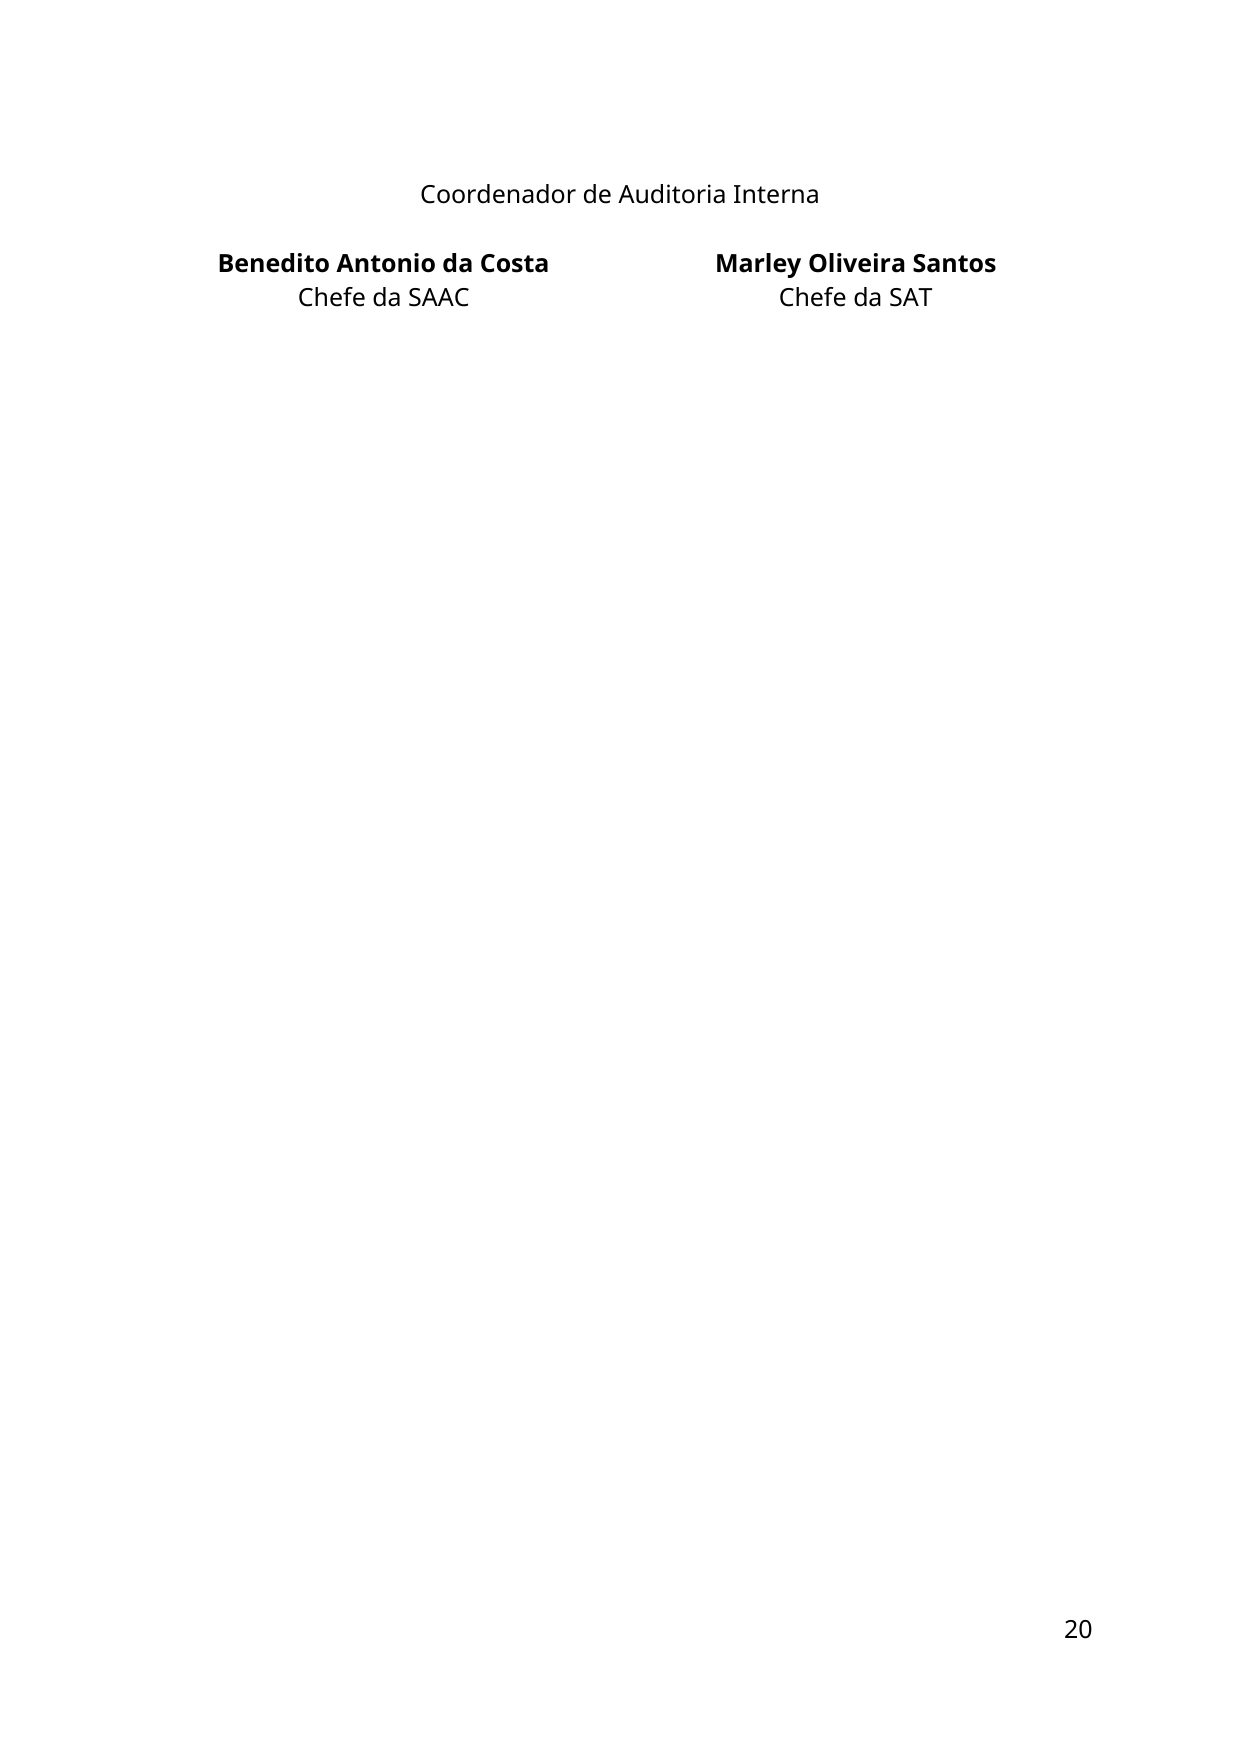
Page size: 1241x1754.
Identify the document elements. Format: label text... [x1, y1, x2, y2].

text Coordenador de Auditoria Interna [148, 177, 1092, 211]
table_header Benedito Antonio da Costa Chefe da SAAC [148, 211, 619, 313]
table_header Marley Oliveira Santos Chefe da SAT [620, 211, 1092, 313]
